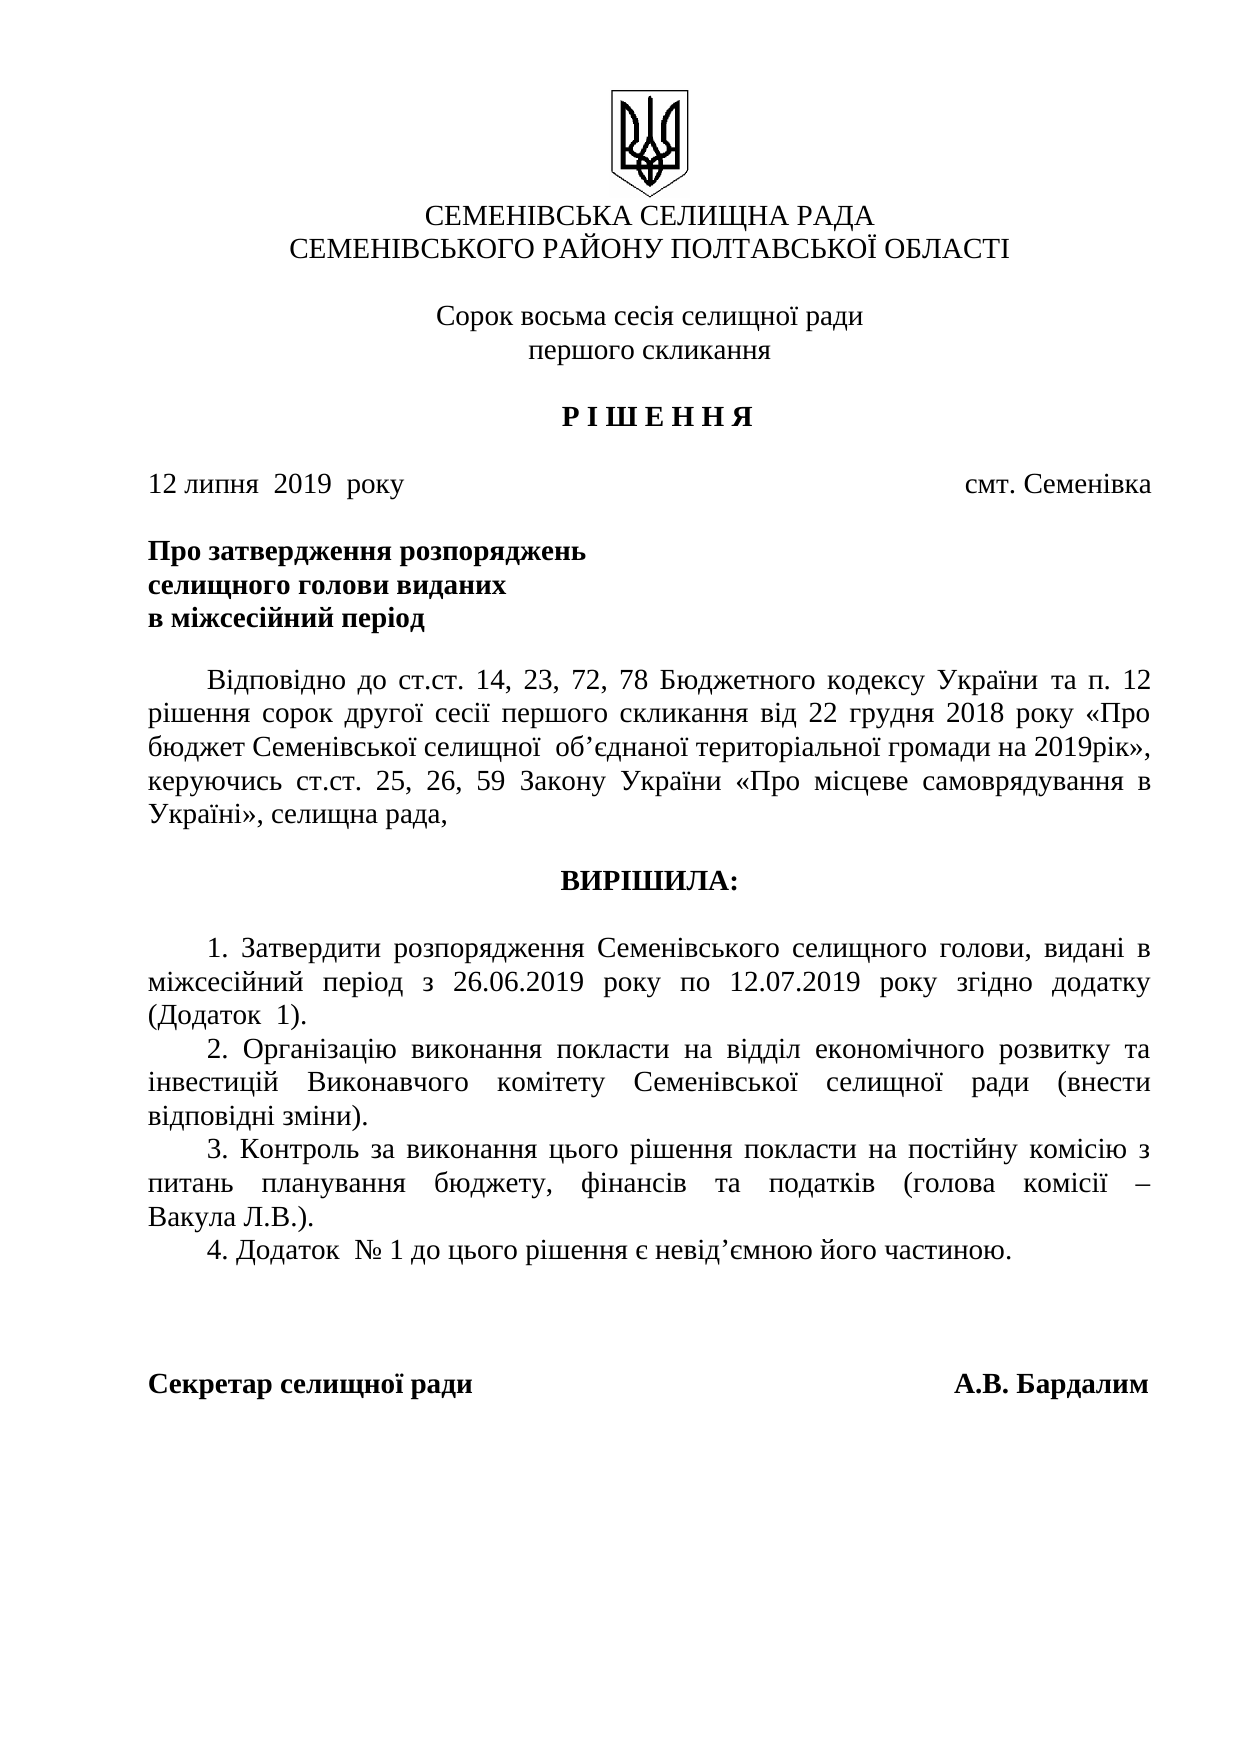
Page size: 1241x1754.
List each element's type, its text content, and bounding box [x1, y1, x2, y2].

text 4. Додаток № 1 до цього рішення є невід’ємною його частиною. [148, 1232, 1152, 1266]
text в міжсесійний період [148, 600, 1152, 662]
text 12 липня 2019 року смт. Семенівка [148, 466, 1152, 500]
text 1. Затвердити розпорядження Семенівського селищного голови, видані в міжсесійний період з 26.06.2019 року по 12.07.2019 року згідно додатку (Додаток 1). [148, 930, 1152, 1031]
text Про затвердження розпоряджень [148, 533, 1152, 567]
text Сорок восьма сесія селищної ради [148, 298, 1152, 332]
text СЕМЕНІВСЬКОГО РАЙОНУ ПОЛТАВСЬКОЇ ОБЛАСТІ [148, 231, 1152, 265]
text 3. Контроль за виконання цього рішення покласти на постійну комісію з питань планування бюджету, фінансів та податків (голова комісії – Вакула Л.В.). [148, 1132, 1152, 1232]
text Відповідно до ст.ст. 14, 23, 72, 78 Бюджетного кодексу України та п. 12 рішення сорок другої сесії першого скликання від 22 грудня 2018 року «Про бюджет Семенівської селищної об’єднаної територіальної громади на 2019рік», керуючись ст.ст. 25, 26, 59 Закону України «Про місцеве самоврядування в Україні», селищна рада, [148, 662, 1152, 830]
text першого скликання [148, 332, 1152, 366]
text Р І Ш Е Н Н Я [148, 399, 1152, 433]
text Секретар селищної ради А.В. Бардалим [148, 1366, 1152, 1400]
text СЕМЕНІВСЬКА СЕЛИЩНА РАДА [148, 198, 1152, 231]
picture [609, 88, 691, 198]
text ВИРІШИЛА: [148, 863, 1152, 897]
text селищного голови виданих [148, 567, 1152, 600]
text 2. Організацію виконання покласти на відділ економічного розвитку та інвестицій Виконавчого комітету Семенівської селищної ради (внести відповідні зміни). [148, 1031, 1152, 1132]
